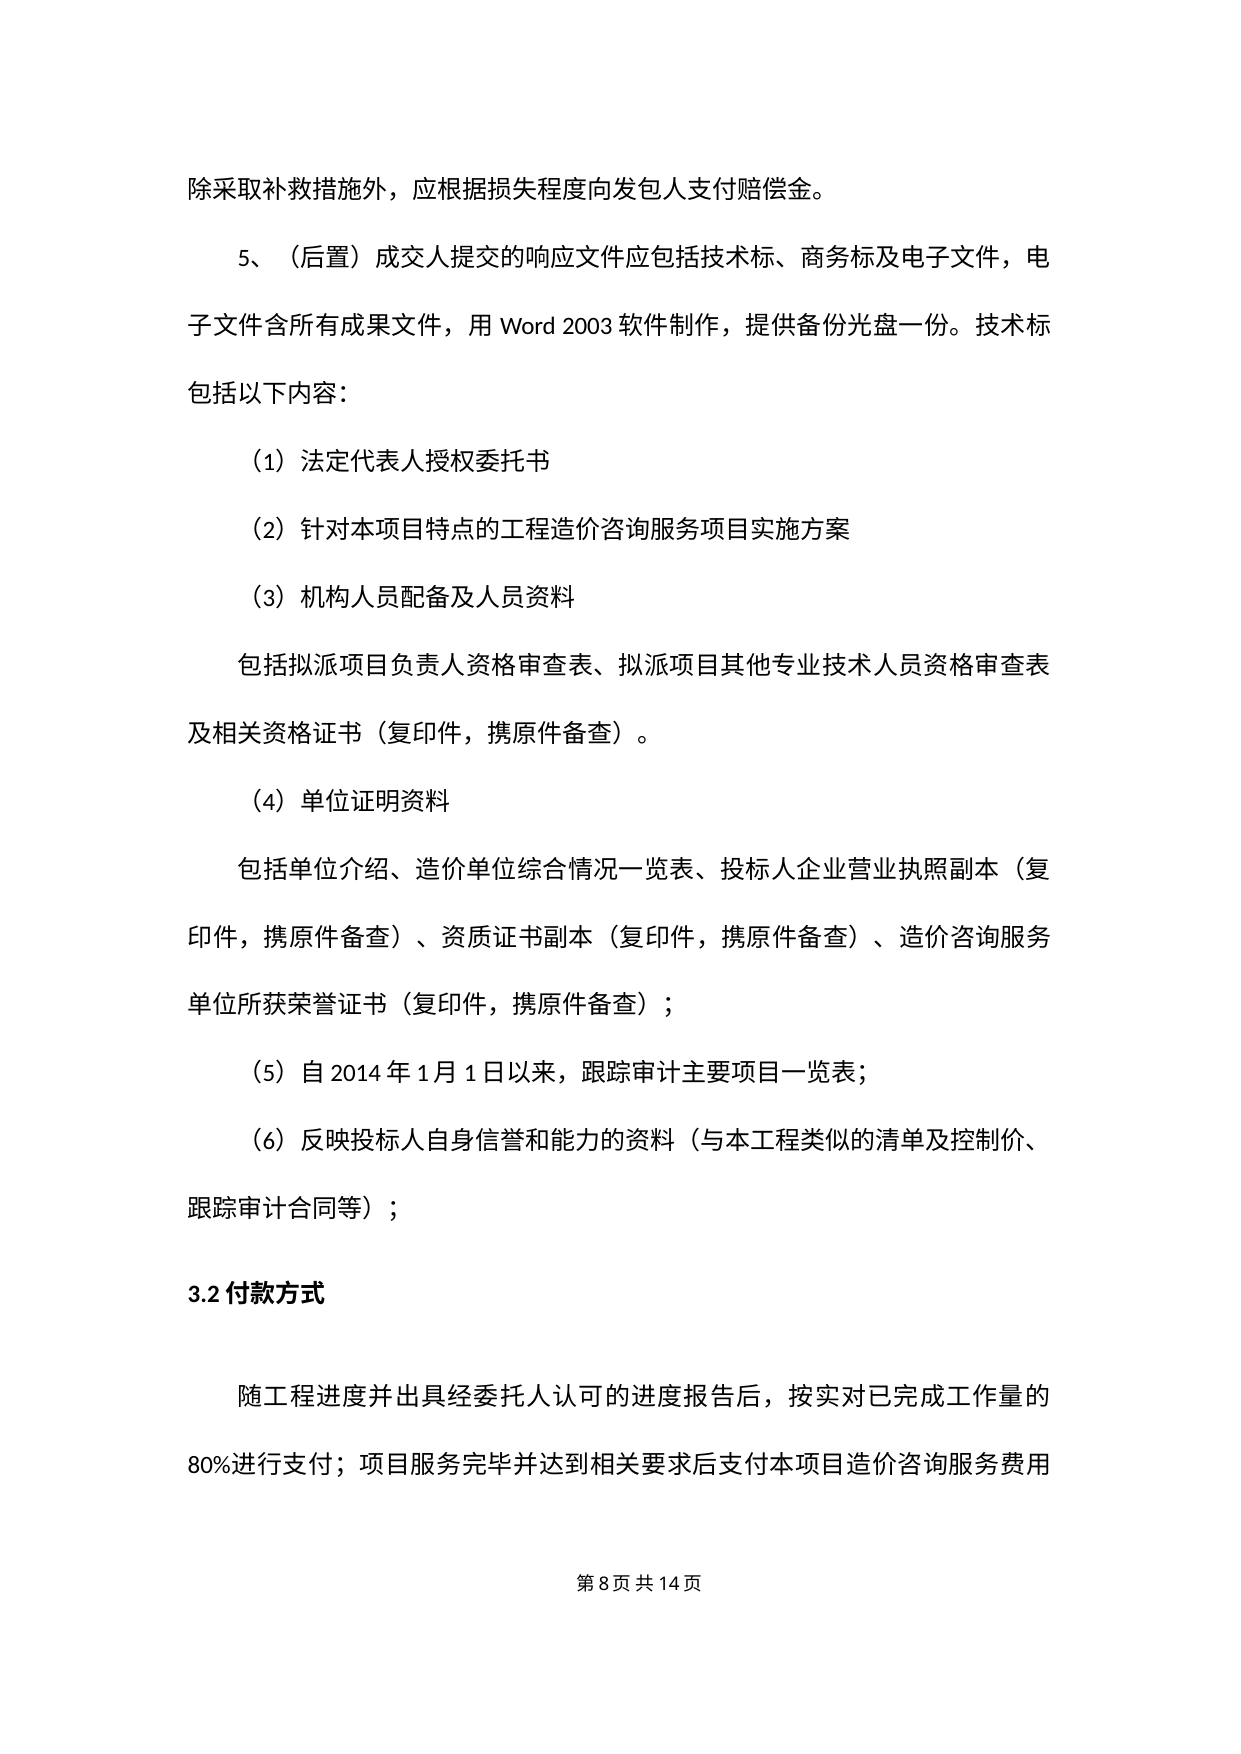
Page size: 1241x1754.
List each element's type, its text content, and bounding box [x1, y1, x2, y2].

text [187, 1361, 1053, 1497]
text 包括拟派项目负责人资格审查表、拟派项目其他专业技术人员资格审查表及相关资格证书（复印件，携原件备查）。 [187, 629, 1053, 765]
text （3）机构人员配备及人员资料 [187, 562, 1053, 629]
text （2）针对本项目特点的工程造价咨询服务项目实施方案 [187, 494, 1053, 562]
text 包括单位介绍、造价单位综合情况一览表、投标人企业营业执照副本（复印件，携原件备查）、资质证书副本（复印件，携原件备查）、造价咨询服务单位所获荣誉证书（复印件，携原件备查）； [187, 833, 1053, 1037]
text 5、（后置）成交人提交的响应文件应包括技术标、商务标及电子文件，电子文件含所有成果文件，用Word 2003软件制作，提供备份光盘一份。技术标包括以下内容： [187, 222, 1053, 426]
text （6）反映投标人自身信誉和能力的资料（与本工程类似的清单及控制价、跟踪审计合同等）； [187, 1105, 1053, 1241]
text 3.2 付款方式 [187, 1258, 1053, 1326]
text （5）自2014年1月1日以来，跟踪审计主要项目一览表； [187, 1037, 1053, 1105]
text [187, 154, 1053, 222]
text （4）单位证明资料 [187, 765, 1053, 833]
text （1）法定代表人授权委托书 [187, 426, 1053, 494]
